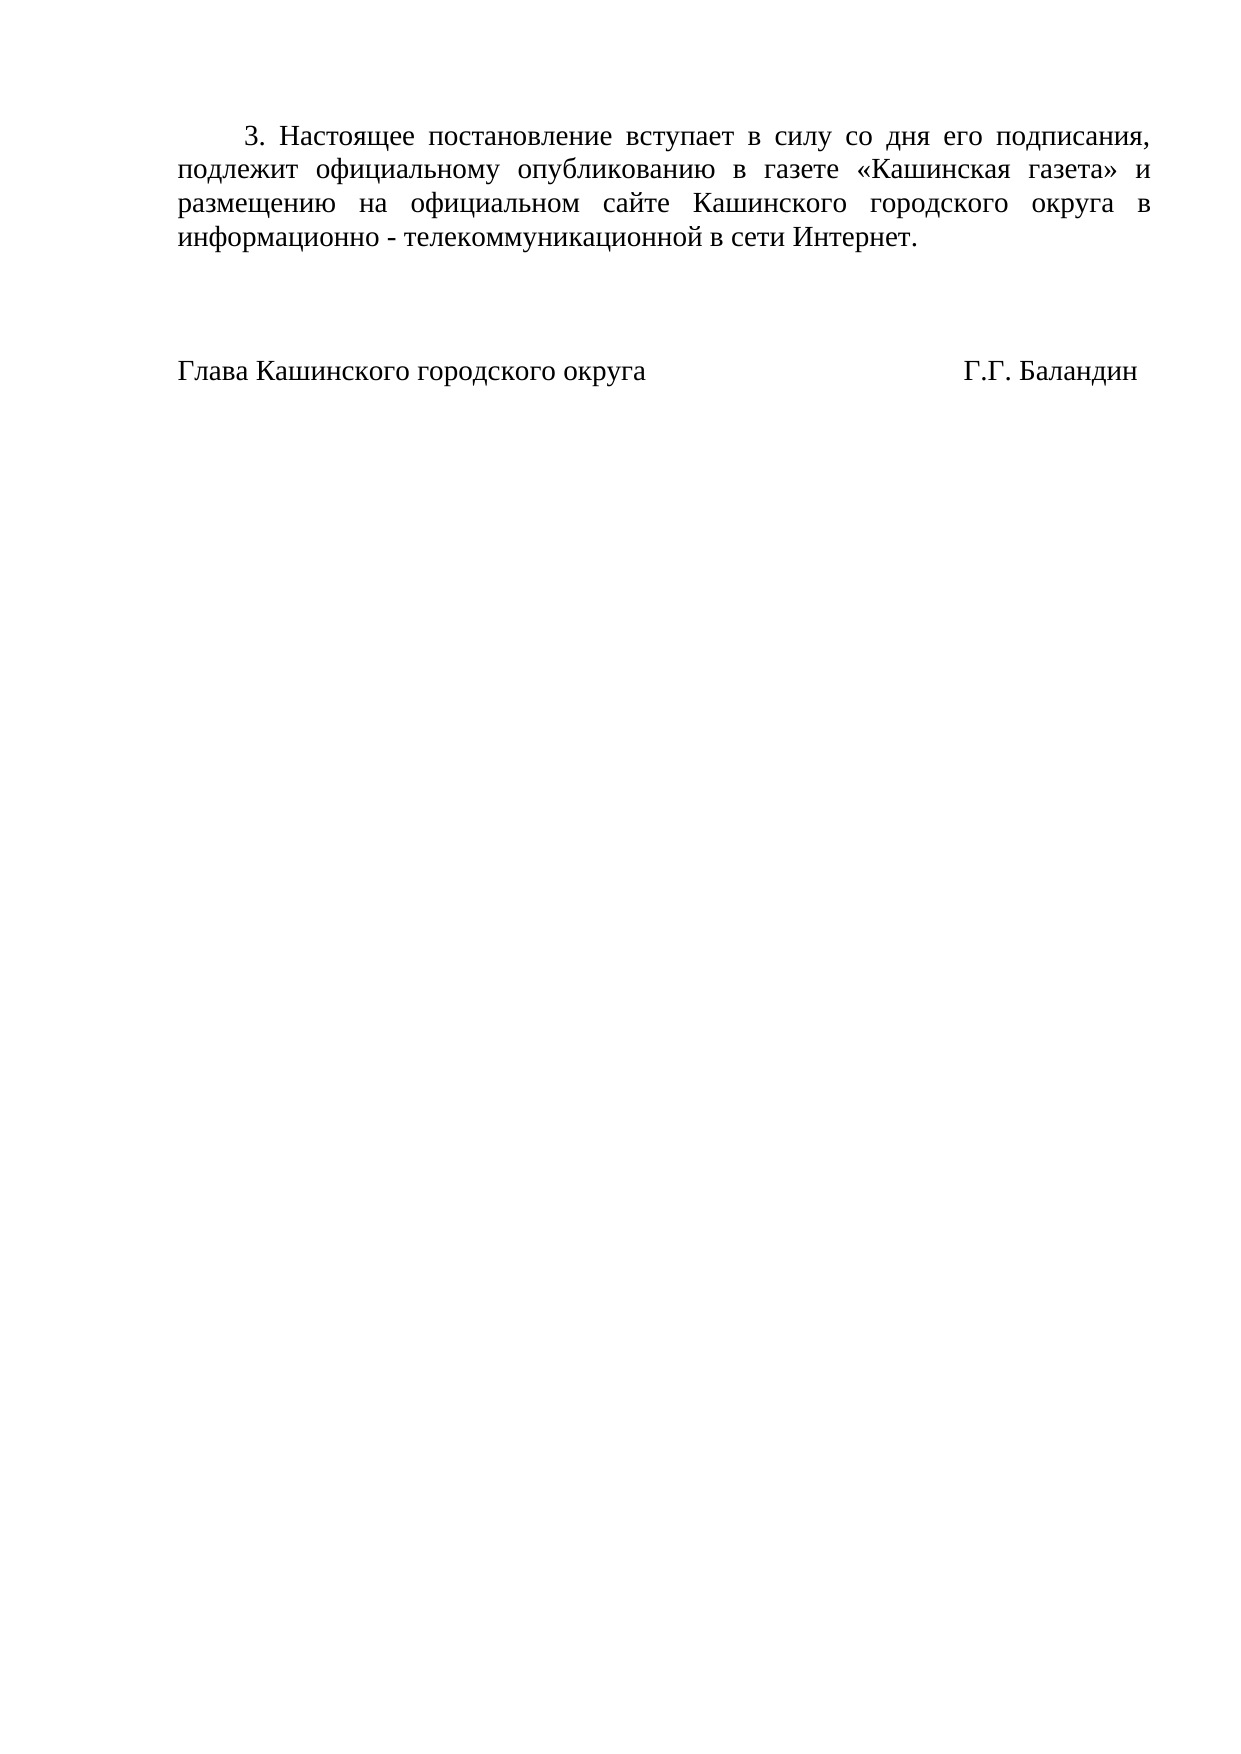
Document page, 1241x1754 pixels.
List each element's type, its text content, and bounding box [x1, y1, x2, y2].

text 3. Настоящее постановление вступает в силу со дня его подписания, подлежит официальному опубликованию в газете «Кашинская газета» и размещению на официальном сайте Кашинского городского округа в информационно - телекоммуникационной в сети Интернет. [177, 118, 1152, 252]
text Глава Кашинского городского округа Г.Г. Баландин [177, 353, 1152, 386]
